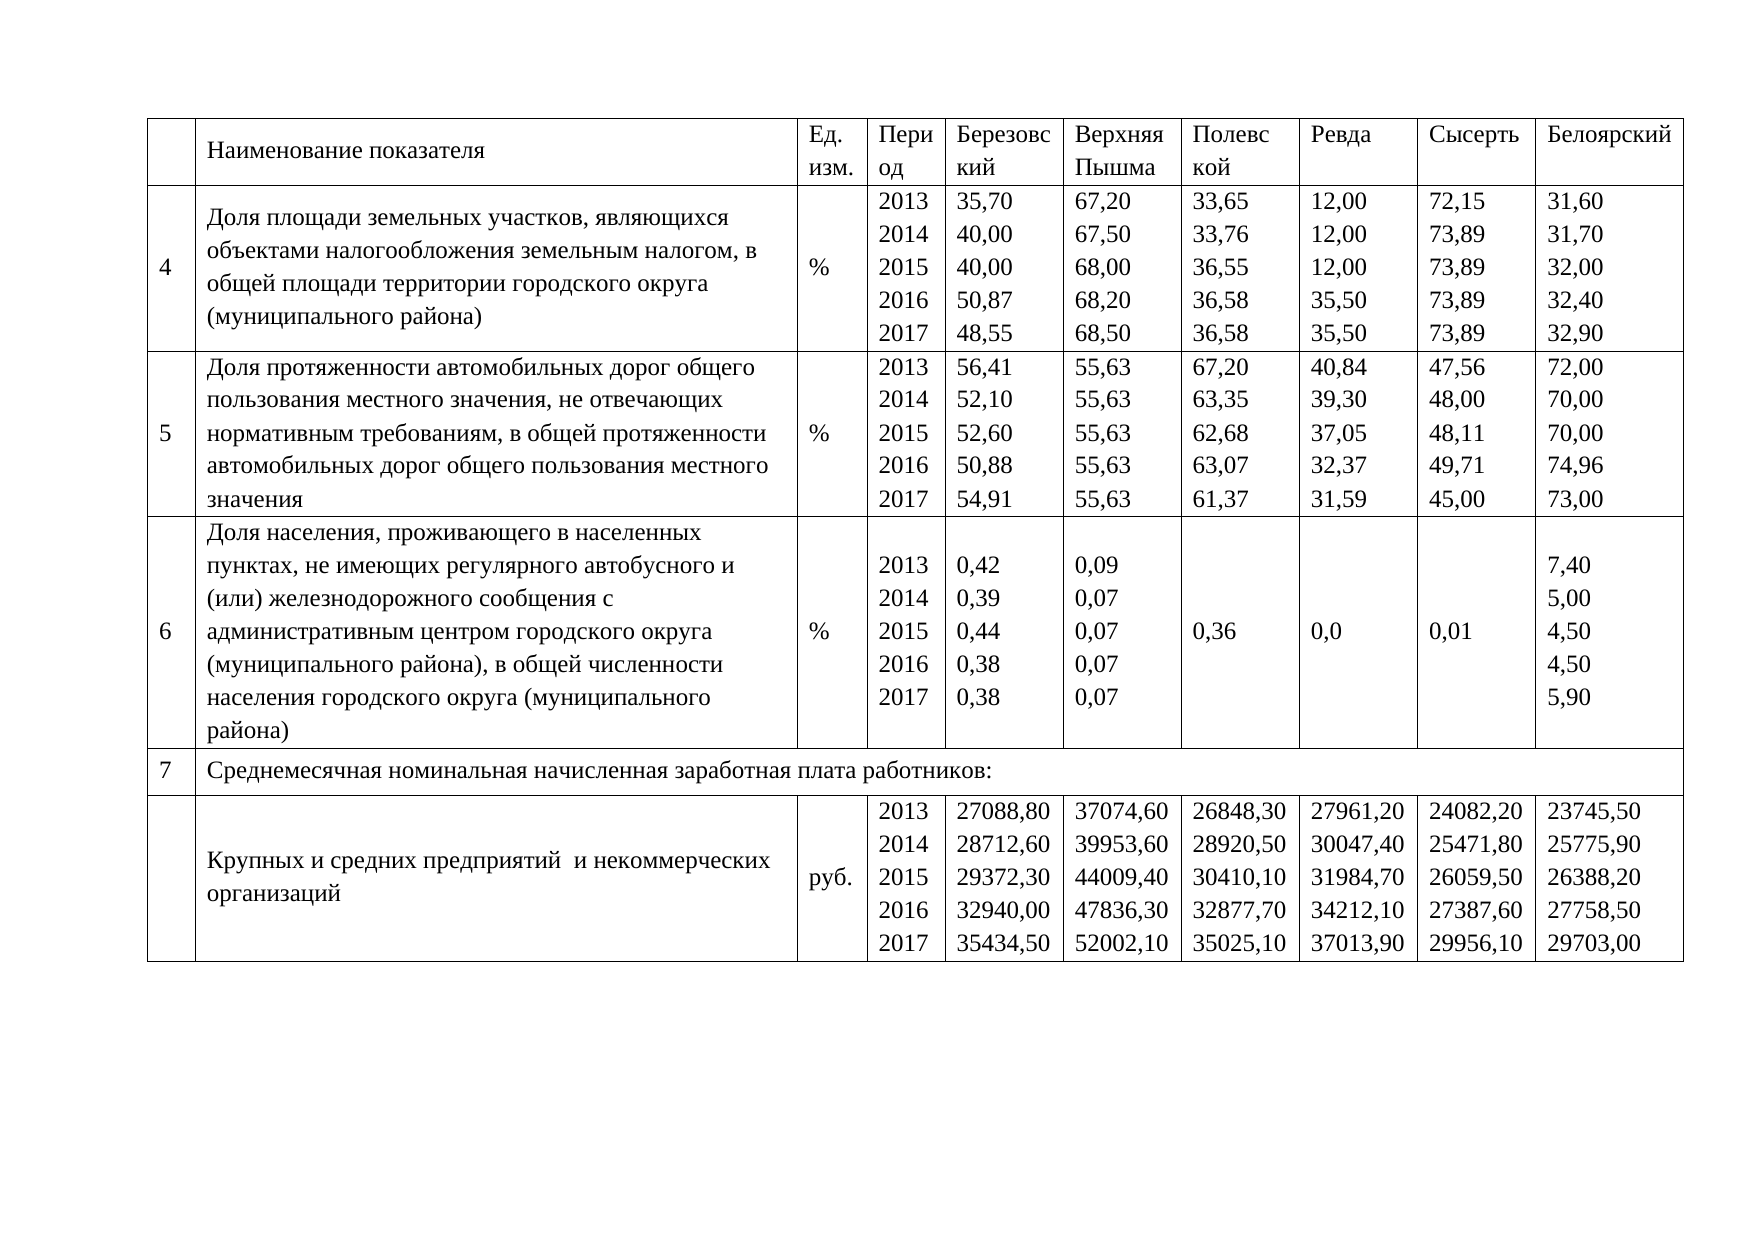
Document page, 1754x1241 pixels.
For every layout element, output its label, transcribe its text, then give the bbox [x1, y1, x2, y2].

table_cell 55,63 55,63 55,63 55,63 55,63 [1064, 352, 1181, 516]
table_header [148, 119, 195, 185]
table_cell 2013 2014 2015 2016 2017 [868, 352, 945, 516]
table_cell 7,40 5,00 4,50 4,50 5,90 [1536, 517, 1683, 748]
table_cell % [798, 352, 867, 516]
table_cell 72,15 73,89 73,89 73,89 73,89 [1418, 186, 1535, 351]
table_cell 7 [148, 749, 195, 795]
table_header Ед. изм. [798, 119, 867, 185]
table_cell 0,42 0,39 0,44 0,38 0,38 [946, 517, 1063, 748]
table_cell Доля населения, проживающего в населенных пунктах, не имеющих регулярного автобусного и (или) железнодорожного сообщения с административным центром городского округа (муниципального района), в общей численности населения городского округа (муниципального района) [196, 517, 797, 748]
table_header Сысерть [1418, 119, 1535, 185]
table_cell [148, 796, 195, 961]
table_cell 27088,80 28712,60 29372,30 32940,00 35434,50 [946, 796, 1063, 961]
table_cell Крупных и средних предприятий и некоммерческих организаций [196, 796, 797, 961]
table_header Период [868, 119, 945, 185]
table_header Ревда [1300, 119, 1417, 185]
table_cell Среднемесячная номинальная начисленная заработная плата работников: [196, 749, 1683, 795]
table_cell 40,84 39,30 37,05 32,37 31,59 [1300, 352, 1417, 516]
table_cell 27961,20 30047,40 31984,70 34212,10 37013,90 [1300, 796, 1417, 961]
table_cell 31,60 31,70 32,00 32,40 32,90 [1536, 186, 1683, 351]
table_cell 67,20 67,50 68,00 68,20 68,50 [1064, 186, 1181, 351]
table_cell 67,20 63,35 62,68 63,07 61,37 [1182, 352, 1299, 516]
table_header Березовский [946, 119, 1063, 185]
table_cell Доля площади земельных участков, являющихся объектами налогообложения земельным налогом, в общей площади территории городского округа (муниципального района) [196, 186, 797, 351]
table_cell 33,65 33,76 36,55 36,58 36,58 [1182, 186, 1299, 351]
table_cell 2013 2014 2015 2016 2017 [868, 517, 945, 748]
table_cell 4 [148, 186, 195, 351]
table_cell 2013 2014 2015 2016 2017 [868, 796, 945, 961]
table_header Белоярский [1536, 119, 1683, 185]
table_cell 24082,20 25471,80 26059,50 27387,60 29956,10 [1418, 796, 1535, 961]
table_cell 23745,50 25775,90 26388,20 27758,50 29703,00 [1536, 796, 1683, 961]
table_cell % [798, 186, 867, 351]
table_cell 47,56 48,00 48,11 49,71 45,00 [1418, 352, 1535, 516]
table_cell 56,41 52,10 52,60 50,88 54,91 [946, 352, 1063, 516]
table_cell 5 [148, 352, 195, 516]
table_cell 6 [148, 517, 195, 748]
table_cell 0,36 [1182, 517, 1299, 748]
table_header Наименование показателя [196, 119, 797, 185]
table_cell 35,70 40,00 40,00 50,87 48,55 [946, 186, 1063, 351]
table_cell 72,00 70,00 70,00 74,96 73,00 [1536, 352, 1683, 516]
table_cell руб. [798, 796, 867, 961]
table_cell 37074,60 39953,60 44009,40 47836,30 52002,10 [1064, 796, 1181, 961]
table_header Полевс кой [1182, 119, 1299, 185]
table_cell % [798, 517, 867, 748]
table_header Верхняя Пышма [1064, 119, 1181, 185]
table_cell 2013 2014 2015 2016 2017 [868, 186, 945, 351]
table_cell 0,09 0,07 0,07 0,07 0,07 [1064, 517, 1181, 748]
table_cell Доля протяженности автомобильных дорог общего пользования местного значения, не отвечающих нормативным требованиям, в общей протяженности автомобильных дорог общего пользования местного значения [196, 352, 797, 516]
table_cell 26848,30 28920,50 30410,10 32877,70 35025,10 [1182, 796, 1299, 961]
table_cell 0,01 [1418, 517, 1535, 748]
table_cell 12,00 12,00 12,00 35,50 35,50 [1300, 186, 1417, 351]
table_cell 0,0 [1300, 517, 1417, 748]
